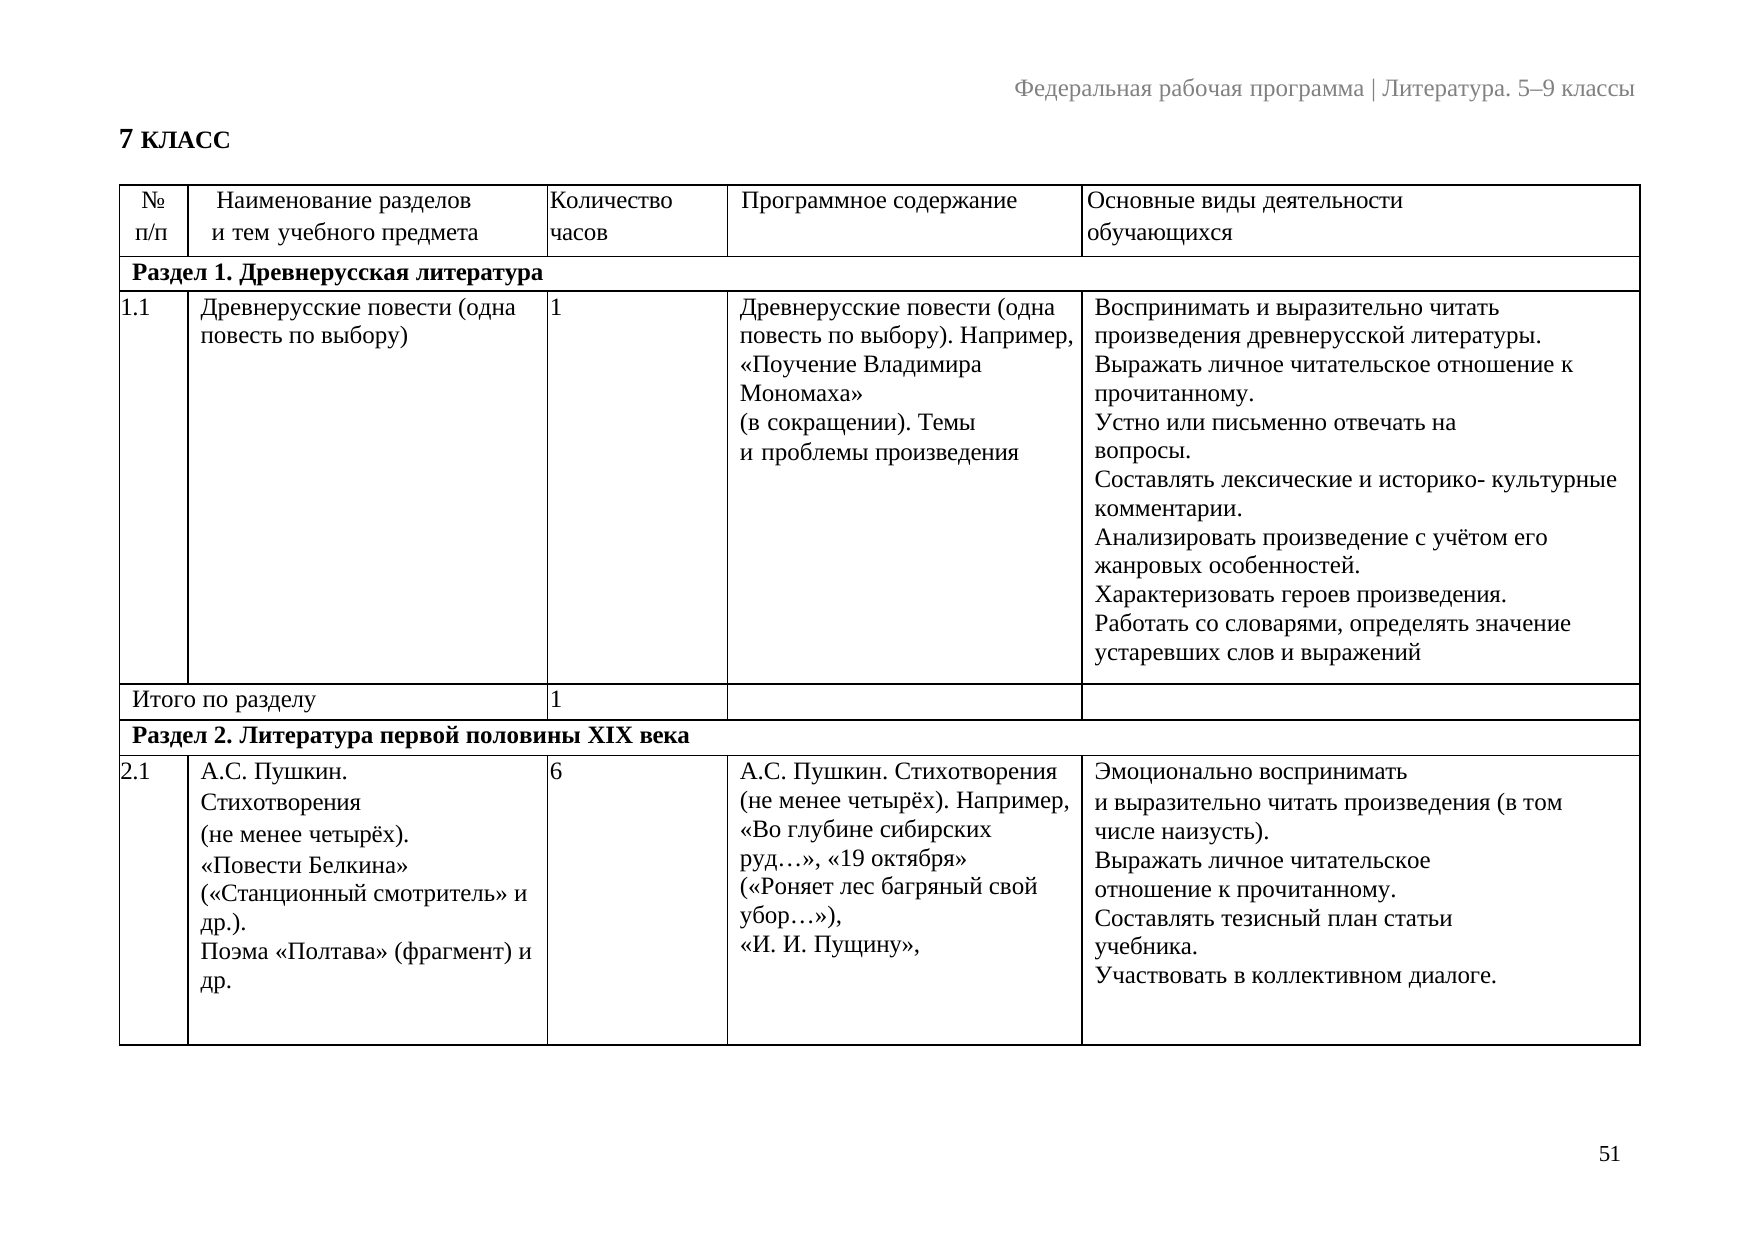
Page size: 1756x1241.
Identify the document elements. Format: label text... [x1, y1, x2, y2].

table_cell [1083, 685, 1639, 719]
table_cell 6 [548, 756, 727, 1044]
table_header Количество часов [548, 186, 727, 256]
table_cell [728, 685, 1081, 719]
table_cell Раздел 1. Древнерусская литература [120, 257, 1639, 290]
table_cell 1.1 [120, 292, 187, 683]
table_cell 2.1 [120, 756, 187, 1044]
table_header Программное содержание [728, 186, 1081, 256]
table_header Основные виды деятельности обучающихся [1083, 186, 1639, 256]
table_cell Итого по разделу [120, 685, 547, 719]
table_cell Древнерусские повести (одна повесть по выбору) [189, 292, 547, 683]
table_header № п/п [120, 186, 187, 256]
table_cell Раздел 2. Литература первой половины XIX века [120, 721, 1639, 755]
table_cell Воспринимать и выразительно читать произведения древнерусской литературы. Выражать личное читательское отношение к прочитанному. Устно или письменно отвечать на вопросы. Составлять лексические и историко- культурные комментарии. Анализировать произведение с учётом его жанровых особенностей. Характеризовать героев произведения. Работать со словарями, определять значение устаревших слов и выражений [1083, 292, 1639, 683]
subtitle КЛАСС [119, 121, 1651, 154]
table_cell Древнерусские повести (одна повесть по выбору). Например, «Поучение Владимира Мономаха» (в сокращении). Темы и проблемы произведения [728, 292, 1081, 683]
table_cell А.С. Пушкин. Стихотворения (не менее четырёх). Например, «Во глубине сибирских руд…», «19 октября» («Роняет лес багряный свой убор…»), «И. И. Пущину», [728, 756, 1081, 1044]
table_cell А.С. Пушкин. Стихотворения (не менее четырёх). «Повести Белкина» («Станционный смотритель» и др.). Поэма «Полтава» (фрагмент) и др. [189, 756, 547, 1044]
table_cell 1 [548, 292, 727, 683]
table_cell 1 [548, 685, 727, 719]
table_header Наименование разделов и тем учебного предмета [189, 186, 547, 256]
table_cell Эмоционально воспринимать и выразительно читать произведения (в том числе наизусть). Выражать личное читательское отношение к прочитанному. Составлять тезисный план статьи учебника. Участвовать в коллективном диалоге. [1083, 756, 1639, 1044]
